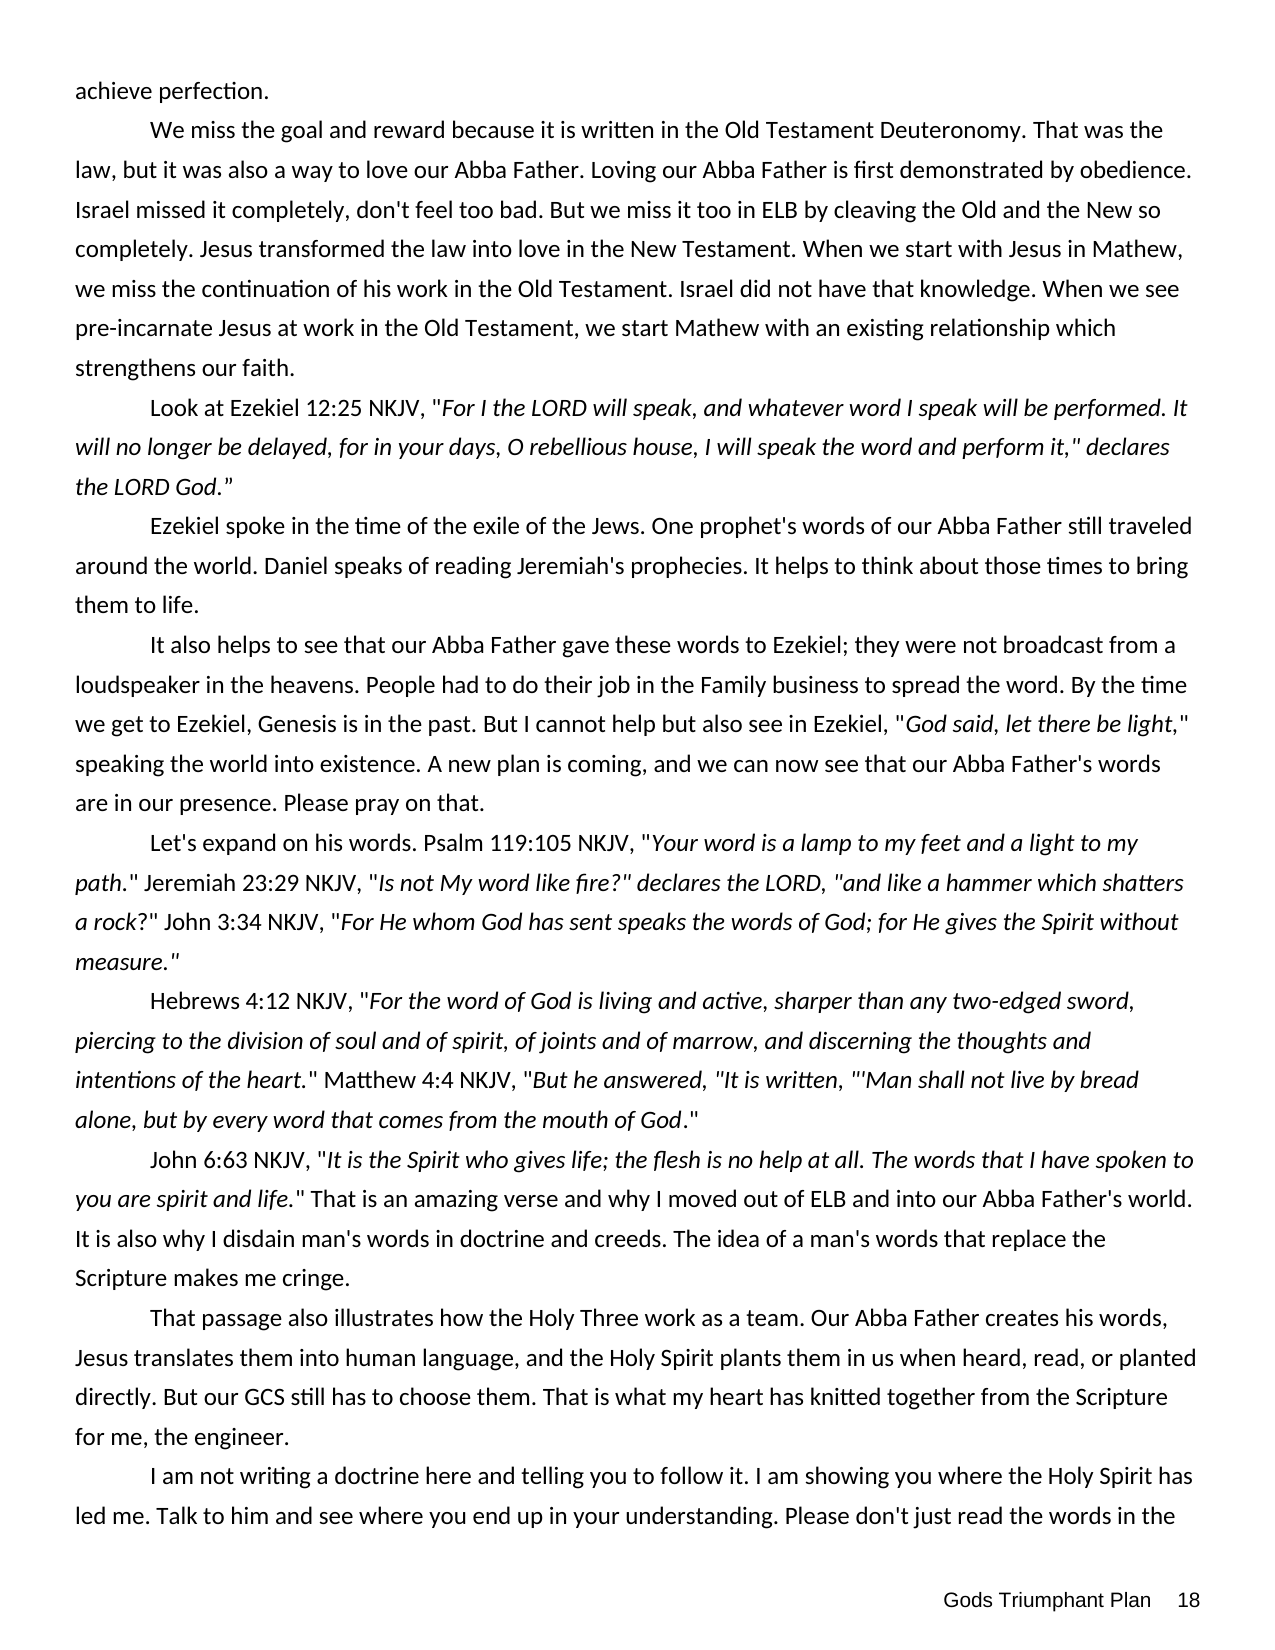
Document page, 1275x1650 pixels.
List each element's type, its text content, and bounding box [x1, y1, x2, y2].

text Hebrews 4:12 NKJV, "For the word of God is living and active, sharper than any two-edged sword, piercing to the division of soul and of spirit, of joints and of marrow, and discerning the thoughts and intentions of the heart." Matthew 4:4 NKJV, "But he answered, "It is written, "'Man shall not live by bread alone, but by every word that comes from the mouth of God." [75, 985, 1200, 1135]
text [75, 75, 1200, 106]
text Ezekiel spoke in the time of the exile of the Jews. One prophet's words of our Abba Father still traveled around the world. Daniel speaks of reading Jeremiah's prophecies. It helps to think about those times to bring them to life. [75, 510, 1200, 620]
text Look at Ezekiel 12:25 NKJV, "For I the LORD will speak, and whatever word I speak will be performed. It will no longer be delayed, for in your days, O rebellious house, I will speak the word and perform it," declares the LORD God.” [75, 392, 1200, 501]
text It also helps to see that our Abba Father gave these words to Ezekiel; they were not broadcast from a loudspeaker in the heavens. People had to do their job in the Family business to spread the word. By the time we get to Ezekiel, Genesis is in the past. But I cannot help but also see in Ezekiel, "God said, let there be light," speaking the world into existence. A new plan is coming, and we can now see that our Abba Father's words are in our presence. Please pray on that. [75, 629, 1200, 818]
text We miss the goal and reward because it is written in the Old Testament Deuteronomy. That was the law, but it was also a way to love our Abba Father. Loving our Abba Father is first demonstrated by obedience. Israel missed it completely, don't feel too bad. But we miss it too in ELB by cleaving the Old and the New so completely. Jesus transformed the law into love in the New Testament. When we start with Jesus in Mathew, we miss the continuation of his work in the Old Testament. Israel did not have that knowledge. When we see pre-incarnate Jesus at work in the Old Testament, we start Mathew with an existing relationship which strengthens our faith. [75, 114, 1200, 383]
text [75, 1460, 1200, 1531]
text Let's expand on his words. Psalm 119:105 NKJV, "Your word is a lamp to my feet and a light to my path." Jeremiah 23:29 NKJV, "Is not My word like fire?" declares the LORD, "and like a hammer which shatters a rock?" John 3:34 NKJV, "For He whom God has sent speaks the words of God; for He gives the Spirit without measure." [75, 827, 1200, 976]
text John 6:63 NKJV, "It is the Spirit who gives life; the flesh is no help at all. The words that I have spoken to you are spirit and life." That is an amazing verse and why I moved out of ELB and into our Abba Father's world. It is also why I disdain man's words in doctrine and creeds. The idea of a man's words that replace the Scripture makes me cringe. [75, 1144, 1200, 1293]
text That passage also illustrates how the Holy Three work as a team. Our Abba Father creates his words, Jesus translates them into human language, and the Holy Spirit plants them in us when heard, read, or planted directly. But our GCS still has to choose them. That is what my heart has knitted together from the Scripture for me, the engineer. [75, 1302, 1200, 1451]
